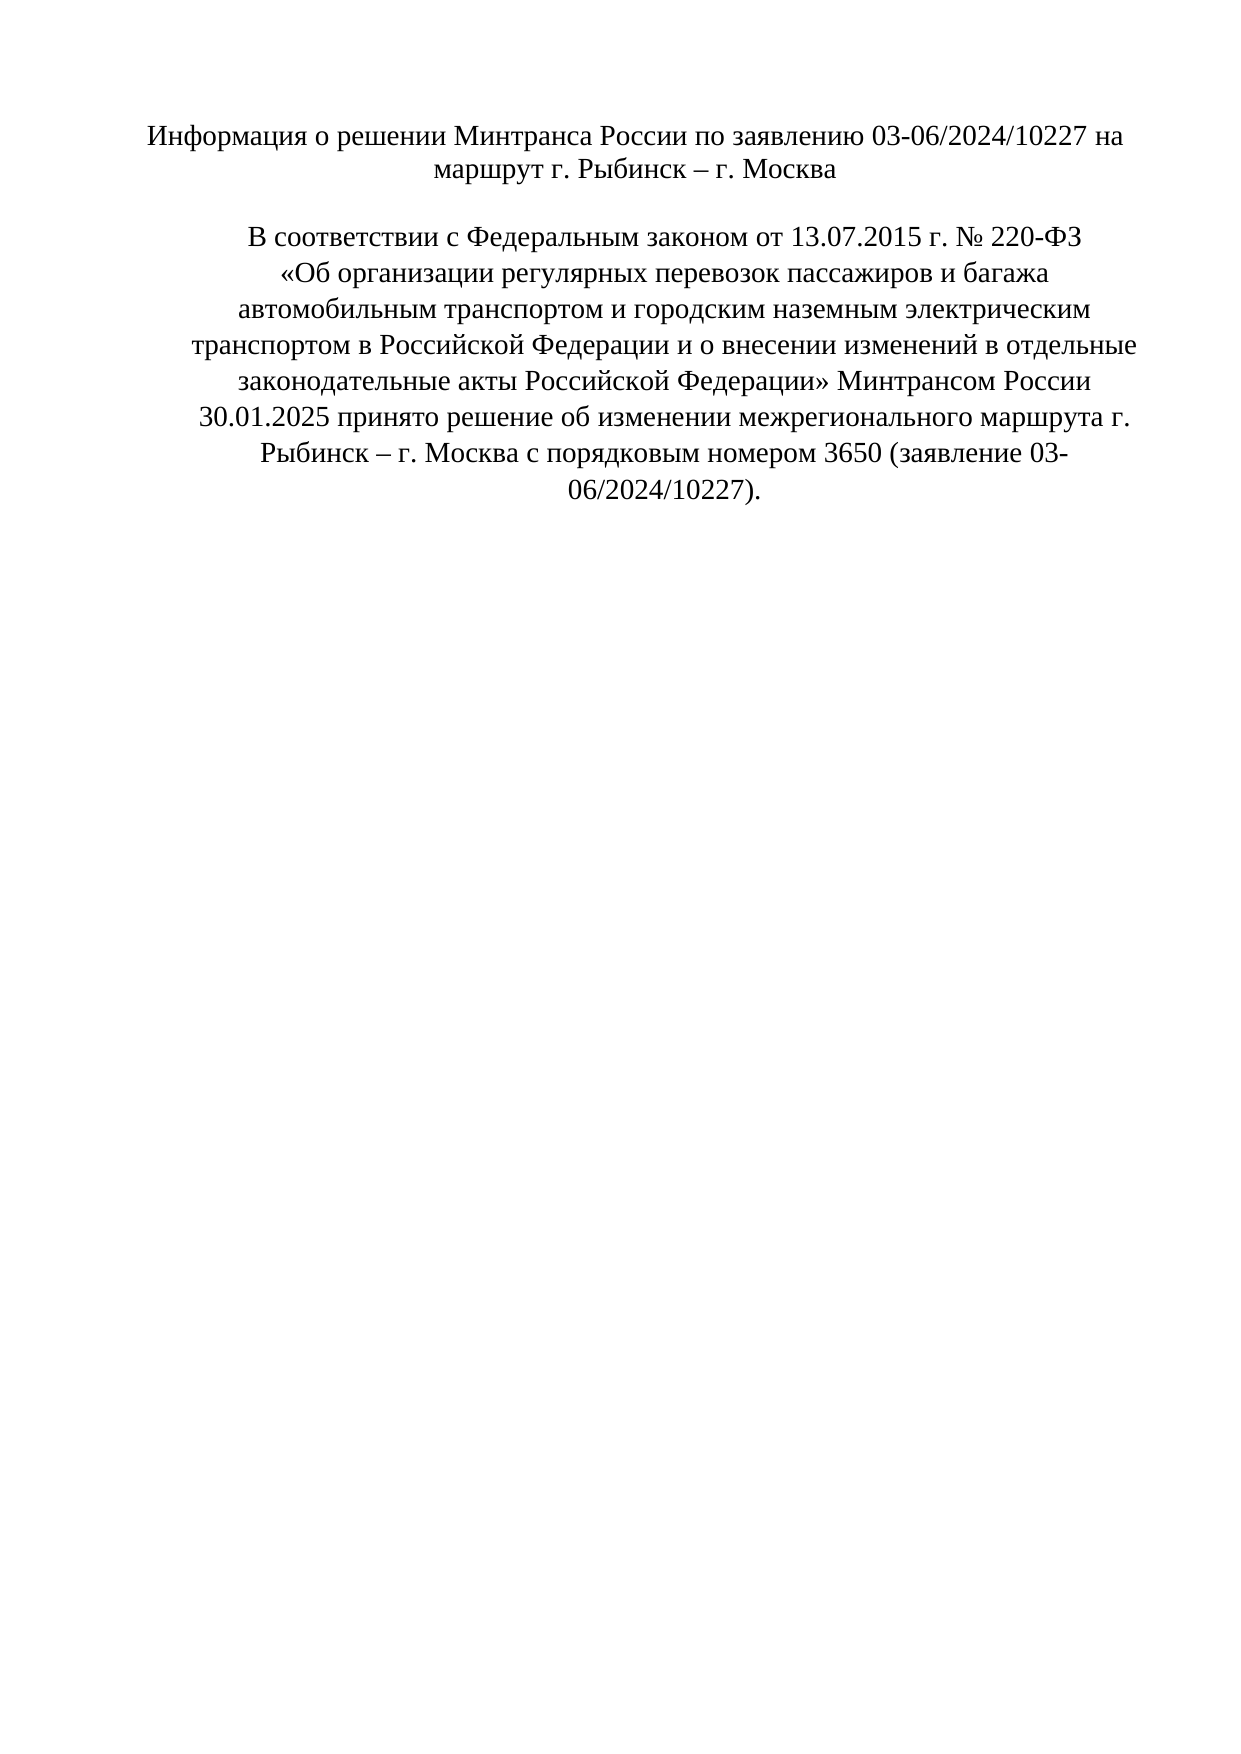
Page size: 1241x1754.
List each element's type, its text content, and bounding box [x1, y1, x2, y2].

text В соответствии с Федеральным законом от 13.07.2015 г. № 220-ФЗ «Об организации регулярных перевозок пассажиров и багажа автомобильным транспортом и городским наземным электрическим транспортом в Российской Федерации и о внесении изменений в отдельные законодательные акты Российской Федерации» Минтрансом России 30.01.2025 принято решение об изменении межрегионального маршрута г. Рыбинск – г. Москва с порядковым номером 3650 (заявление 03-06/2024/10227). [177, 219, 1152, 505]
text Информация о решении Минтранса России по заявлению 03-06/2024/10227 на маршрут г. Рыбинск – г. Москва [118, 118, 1152, 185]
